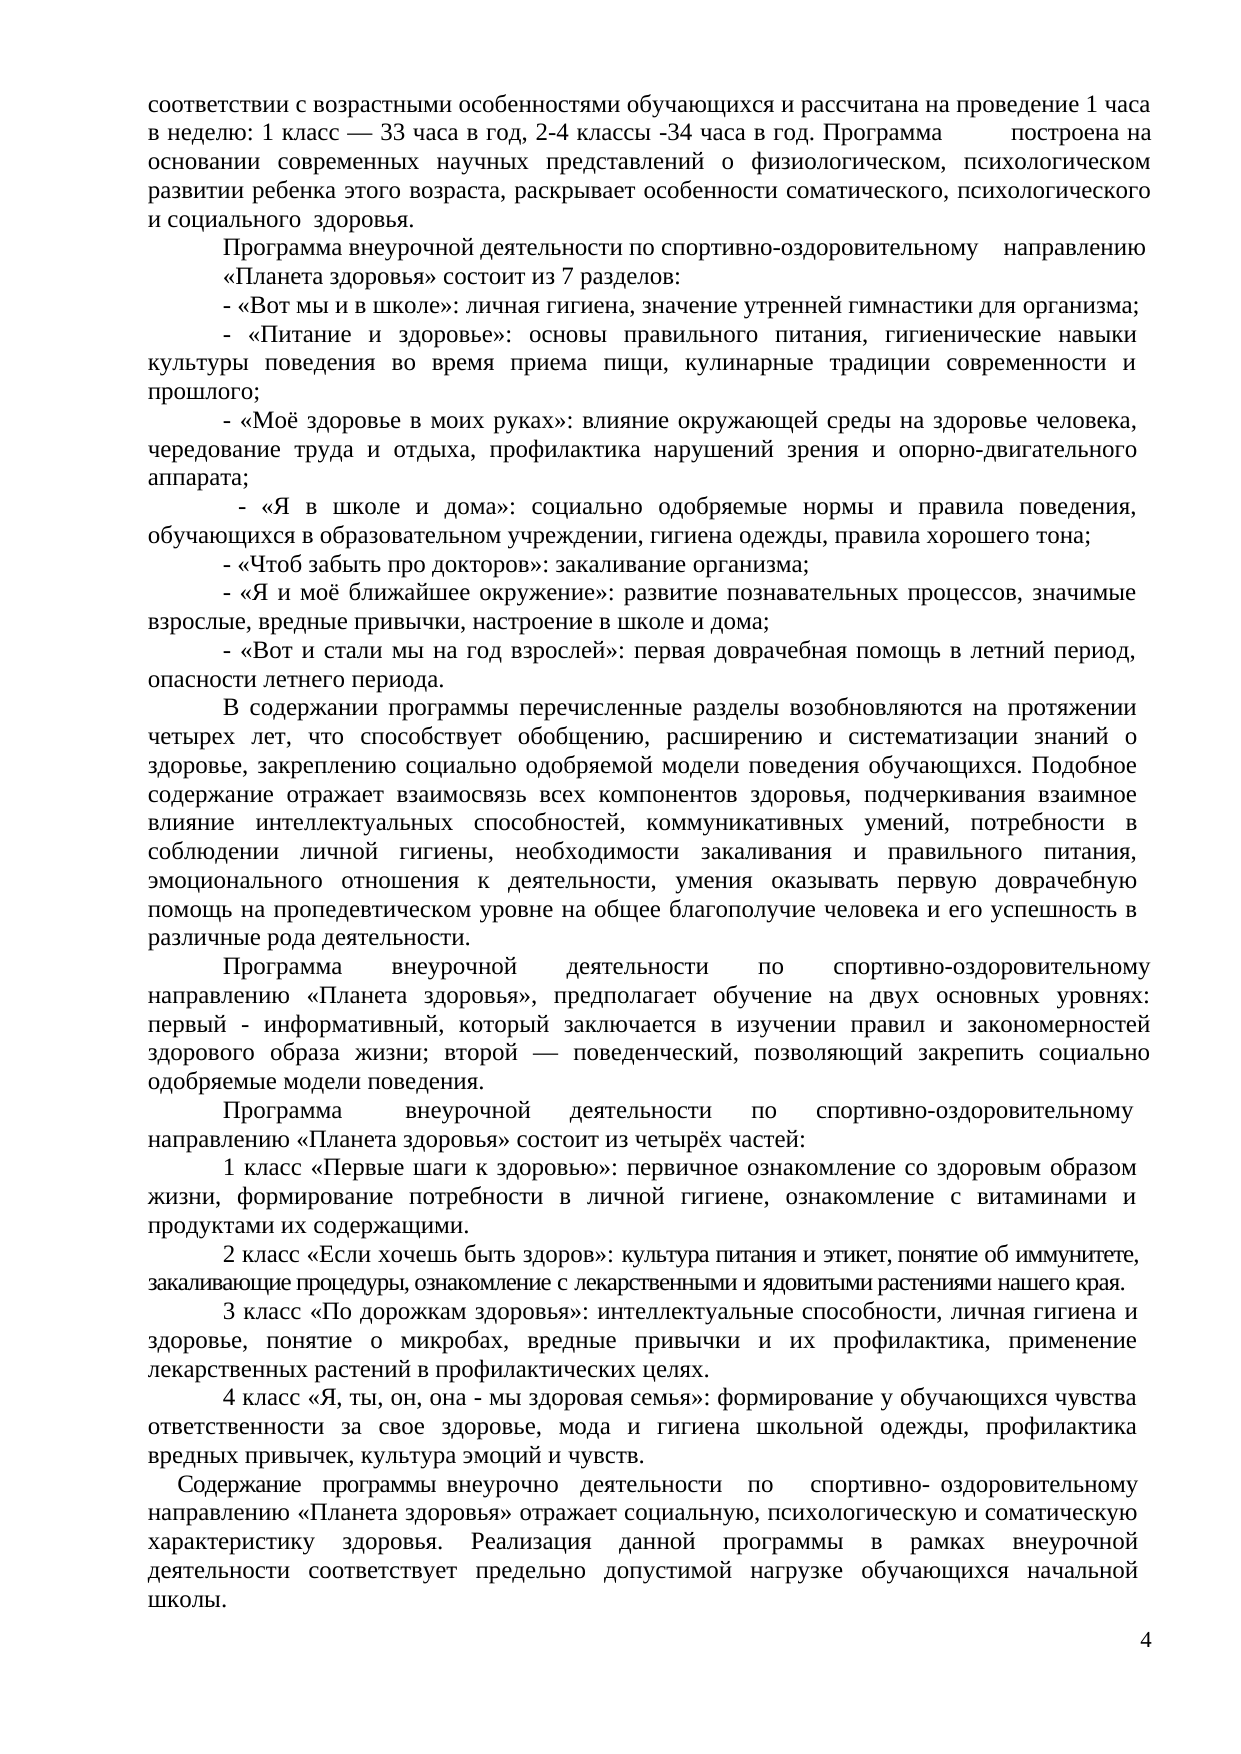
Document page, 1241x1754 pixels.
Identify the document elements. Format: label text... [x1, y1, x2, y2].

text 2 класс «Если хочешь быть здоров»: культура питания и этикет, понятие об иммунитете, закаливающие процедуры, ознакомление с лекарственными и ядовитыми растениями нашего края. [148, 1239, 1139, 1296]
text Программа внеурочной деятельности по спортивно-оздоровительному направлению [148, 232, 1152, 261]
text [148, 89, 1152, 232]
text 3 класс «По дорожкам здоровья»: интеллектуальные способности, личная гигиена и здоровье, понятие о микробах, вредные привычки и их профилактика, применение лекарственных растений в профилактических целях. [148, 1296, 1138, 1382]
text - «Питание и здоровье»: основы правильного питания, гигиенические навыки культуры поведения во время приема пищи, кулинарные традиции современности и прошлого; [148, 319, 1137, 405]
text - «Я в школе и дома»: социально одобряемые нормы и правила поведения, обучающихся в образовательном учреждении, гигиена одежды, правила хорошего тона; [148, 491, 1138, 549]
text - «Вот мы и в школе»: личная гигиена, значение утренней гимнастики для организма; [148, 290, 1152, 319]
text В содержании программы перечисленные разделы возобновляются на протяжении четырех лет, что способствует обобщению, расширению и систематизации знаний о здоровье, закреплению социально одобряемой модели поведения обучающихся. Подобное содержание отражает взаимосвязь всех компонентов здоровья, подчеркивания взаимное влияние интеллектуальных способностей, коммуникативных умений, потребности в соблюдении личной гигиены, необходимости закаливания и правильного питания, эмоционального отношения к деятельности, умения оказывать первую доврачебную помощь на пропедевтическом уровне на общее благополучие человека и его успешность в различные рода деятельности. [148, 692, 1138, 951]
text 1 класс «Первые шаги к здоровью»: первичное ознакомление со здоровым образом жизни, формирование потребности в личной гигиене, ознакомление с витаминами и продуктами их содержащими. [148, 1152, 1138, 1239]
text «Планета здоровья» состоит из 7 разделов: [148, 261, 1152, 290]
text Программа внеурочной деятельности по спортивно-оздоровительному направлению «Планета здоровья», предполагает обучение на двух основных уровнях: первый - информативный, который заключается в изучении правил и закономерностей здорового образа жизни; второй — поведенческий, позволяющий закрепить социально одобряемые модели поведения. [148, 951, 1152, 1095]
text - «Вот и стали мы на год взрослей»: первая доврачебная помощь в летний период, опасности летнего периода. [148, 635, 1138, 692]
text - «Чтоб забыть про докторов»: закаливание организма; [148, 549, 1152, 577]
text 4 класс «Я, ты, он, она - мы здоровая семья»: формирование у обучающихся чувства ответственности за свое здоровье, мода и гигиена школьной одежды, профилактика вредных привычек, культура эмоций и чувств. [148, 1382, 1138, 1469]
text Программа внеурочной деятельности по спортивно-оздоровительному направлению «Планета здоровья» состоит из четырёх частей: [148, 1095, 1139, 1152]
text Содержание программы внеурочно деятельности по спортивно- оздоровительному направлению «Планета здоровья» отражает социальную, психологическую и соматическую характеристику здоровья. Реализация данной программы в рамках внеурочной деятельности соответствует предельно допустимой нагрузке обучающихся начальной школы. [148, 1469, 1139, 1612]
text - «Я и моё ближайшее окружение»: развитие познавательных процессов, значимые взрослые, вредные привычки, настроение в школе и дома; [148, 577, 1137, 635]
text - «Моё здоровье в моих руках»: влияние окружающей среды на здоровье человека, чередование труда и отдыха, профилактика нарушений зрения и опорно-двигательного аппарата; [148, 405, 1139, 491]
